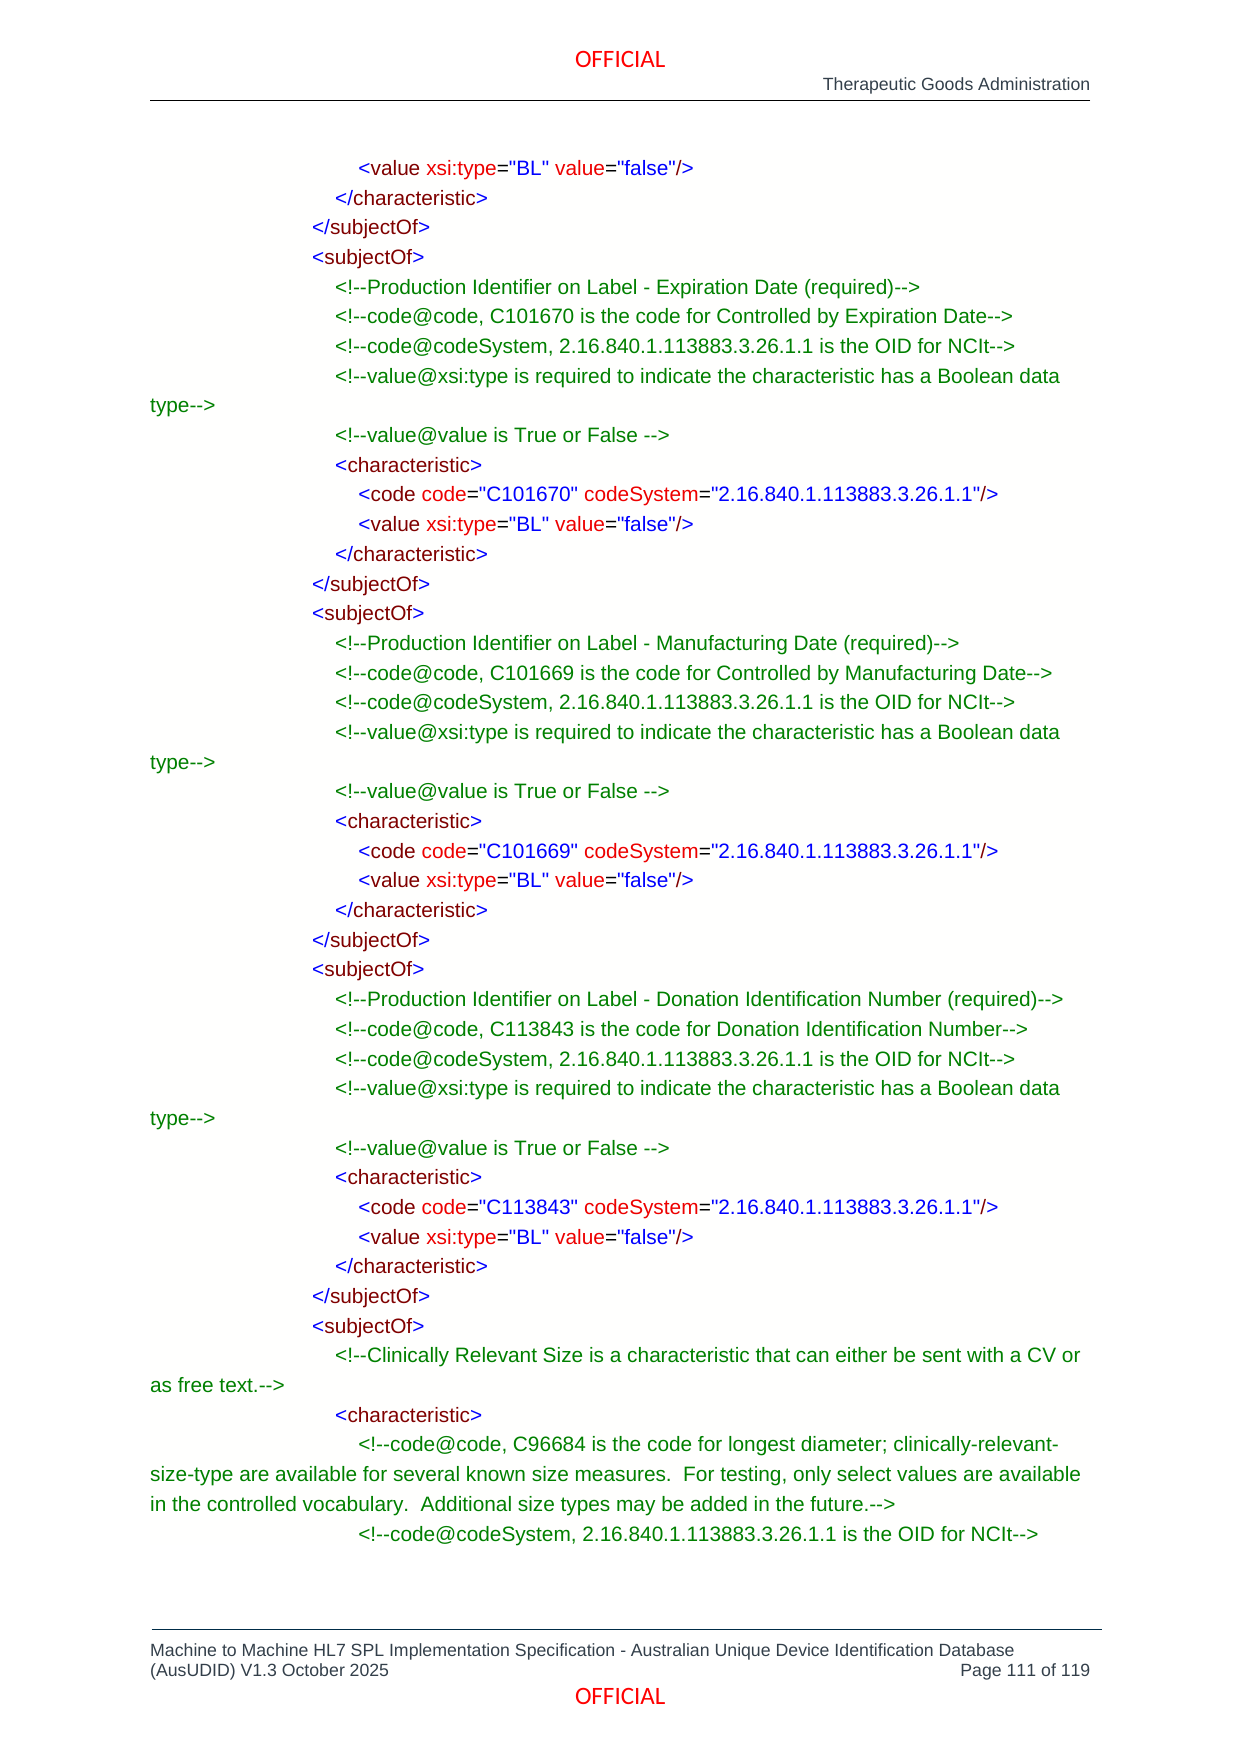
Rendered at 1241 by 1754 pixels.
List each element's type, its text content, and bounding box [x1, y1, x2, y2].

text </characteristic> [150, 536, 1090, 566]
text <!--value@xsi:type is required to indicate the characteristic has a Boolean data type--> [150, 358, 1090, 417]
text <value xsi:type="BL" value="false"/> [150, 1219, 1090, 1248]
text <subjectOf> [150, 239, 1090, 269]
text <!--code@code, C101669 is the code for Controlled by Manufacturing Date--> [150, 655, 1090, 684]
text <!--value@value is True or False --> [150, 417, 1090, 447]
text <characteristic> [150, 1159, 1090, 1189]
text <!--value@value is True or False --> [150, 773, 1090, 803]
text <value xsi:type="BL" value="false"/> [150, 506, 1090, 536]
text <subjectOf> [150, 952, 1090, 981]
text <!--Production Identifier on Label - Expiration Date (required)--> [150, 269, 1090, 298]
text <!--code@code, C113843 is the code for Donation Identification Number--> [150, 1011, 1090, 1041]
text <!--value@value is True or False --> [150, 1130, 1090, 1159]
text <!--code@code, C96684 is the code for longest diameter; clinically-relevant-size-type are available for several known size measures. For testing, only select values are available in the controlled vocabulary. Additional size types may be added in the future.--> [150, 1427, 1090, 1516]
text <subjectOf> [150, 1308, 1090, 1337]
text <characteristic> [150, 803, 1090, 833]
text <characteristic> [150, 447, 1090, 477]
text <code code="C113843" codeSystem="2.16.840.1.113883.3.26.1.1"/> [150, 1189, 1090, 1219]
text <subjectOf> [150, 595, 1090, 625]
text </subjectOf> [150, 922, 1090, 952]
text <code code="C101670" codeSystem="2.16.840.1.113883.3.26.1.1"/> [150, 477, 1090, 506]
text <!--Clinically Relevant Size is a characteristic that can either be sent with a CV or as free text.--> [150, 1337, 1090, 1397]
text <!--code@codeSystem, 2.16.840.1.113883.3.26.1.1 is the OID for NCIt--> [150, 684, 1090, 714]
text </subjectOf> [150, 1278, 1090, 1308]
text <!--code@code, C101670 is the code for Controlled by Expiration Date--> [150, 298, 1090, 328]
text <!--value@xsi:type is required to indicate the characteristic has a Boolean data type--> [150, 714, 1090, 773]
text <!--code@codeSystem, 2.16.840.1.113883.3.26.1.1 is the OID for NCIt--> [150, 1516, 1090, 1545]
text <!--value@xsi:type is required to indicate the characteristic has a Boolean data type--> [150, 1070, 1090, 1130]
text <characteristic> [150, 1397, 1090, 1427]
text <value xsi:type="BL" value="false"/> [150, 862, 1090, 892]
text <value xsi:type="BL" value="false"/> [150, 150, 1090, 180]
text <!--Production Identifier on Label - Donation Identification Number (required)--> [150, 981, 1090, 1011]
text <code code="C101669" codeSystem="2.16.840.1.113883.3.26.1.1"/> [150, 833, 1090, 862]
text </characteristic> [150, 180, 1090, 209]
text </characteristic> [150, 1248, 1090, 1278]
text <!--code@codeSystem, 2.16.840.1.113883.3.26.1.1 is the OID for NCIt--> [150, 1041, 1090, 1070]
text </characteristic> [150, 892, 1090, 922]
text </subjectOf> [150, 566, 1090, 595]
text <!--Production Identifier on Label - Manufacturing Date (required)--> [150, 625, 1090, 655]
text <!--code@codeSystem, 2.16.840.1.113883.3.26.1.1 is the OID for NCIt--> [150, 328, 1090, 358]
text </subjectOf> [150, 209, 1090, 239]
